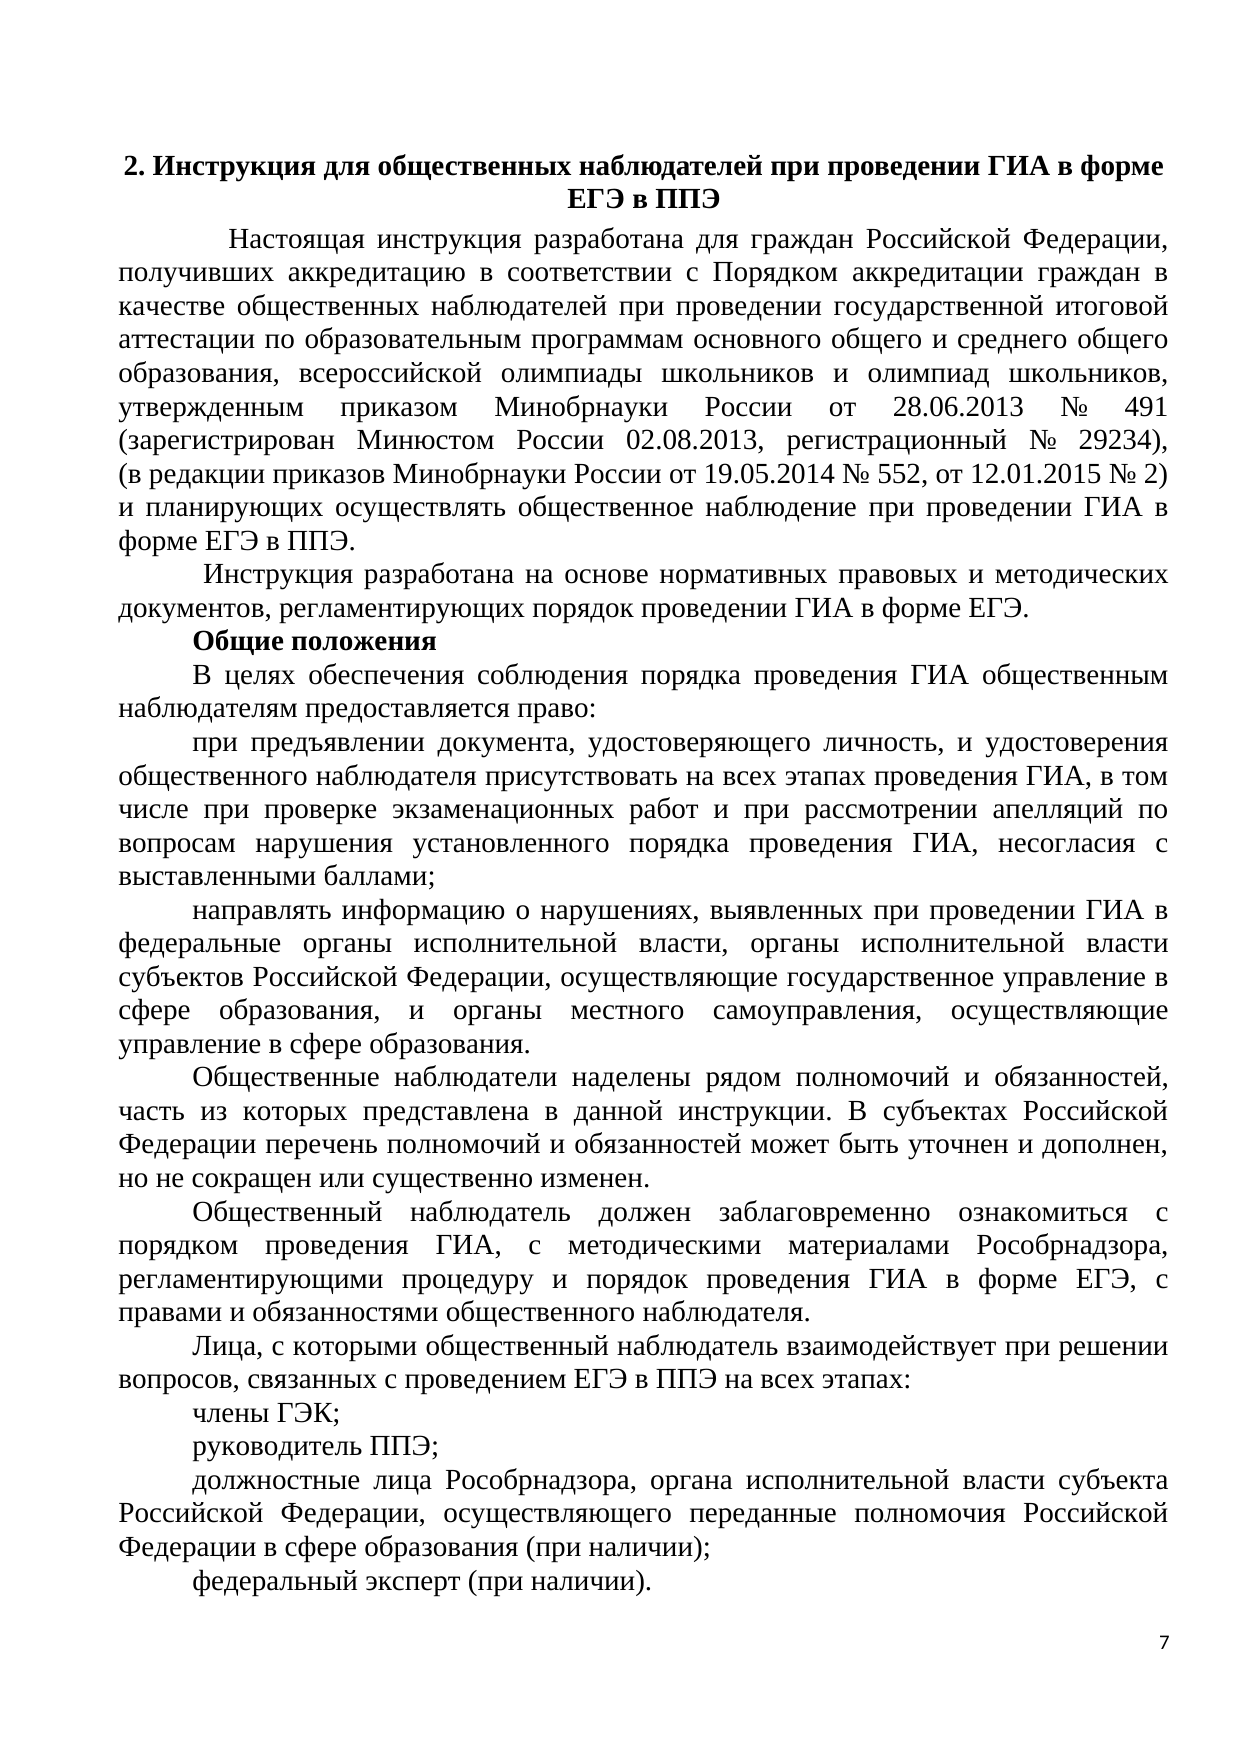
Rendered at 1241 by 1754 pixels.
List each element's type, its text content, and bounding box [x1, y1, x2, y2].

list при предъявлении документа, удостоверяющего личность, и удостоверения общественного наблюдателя присутствовать на всех этапах проведения ГИА, в том числе при проверке экзаменационных работ и при рассмотрении апелляций по вопросам нарушения установленного порядка проведения ГИА, несогласия с выставленными баллами; [118, 724, 1169, 892]
list Лица, с которыми общественный наблюдатель взаимодействует при решении вопросов, связанных с проведением ЕГЭ в ППЭ на всех этапах: [118, 1328, 1169, 1395]
list В целях обеспечения соблюдения порядка проведения ГИА общественным наблюдателям предоставляется право: [118, 657, 1169, 724]
list федеральный эксперт (при наличии). [118, 1563, 1169, 1596]
list должностные лица Рособрнадзора, органа исполнительной власти субъекта Российской Федерации, осуществляющего переданные полномочия Российской Федерации в сфере образования (при наличии); [118, 1462, 1169, 1563]
list Настоящая инструкция разработана для граждан Российской Федерации, получивших аккредитацию в соответствии с Порядком аккредитации граждан в качестве общественных наблюдателей при проведении государственной итоговой аттестации по образовательным программам основного общего и среднего общего образования, всероссийской олимпиады школьников и олимпиад школьников, утвержденным приказом Минобрнауки России от 28.06.2013 № 491 (зарегистрирован Минюстом России 02.08.2013, регистрационный № 29234), (в редакции приказов Минобрнауки России от 19.05.2014 № 552, от 12.01.2015 № 2) и планирующих осуществлять общественное наблюдение при проведении ГИА в форме ЕГЭ в ППЭ. [118, 221, 1169, 556]
list Инструкция разработана на основе нормативных правовых и методических документов, регламентирующих порядок проведении ГИА в форме ЕГЭ. [118, 556, 1169, 623]
list Общественные наблюдатели наделены рядом полномочий и обязанностей, часть из которых представлена в данной инструкции. В субъектах Российской Федерации перечень полномочий и обязанностей может быть уточнен и дополнен, но не сокращен или существенно изменен. [118, 1059, 1169, 1194]
list Общественный наблюдатель должен заблаговременно ознакомиться с порядком проведения ГИА, с методическими материалами Рособрнадзора, регламентирующими процедуру и порядок проведения ГИА в форме ЕГЭ, с правами и обязанностями общественного наблюдателя. [118, 1194, 1169, 1328]
list члены ГЭК; [118, 1395, 1169, 1428]
list руководитель ППЭ; [118, 1428, 1169, 1462]
list направлять информацию о нарушениях, выявленных при проведении ГИА в федеральные органы исполнительной власти, органы исполнительной власти субъектов Российской Федерации, осуществляющие государственное управление в сфере образования, и органы местного самоуправления, осуществляющие управление в сфере образования. [118, 892, 1169, 1059]
list Общие положения [118, 623, 1169, 657]
subtitle 2. Инструкция для общественных наблюдателей при проведении ГИА в форме ЕГЭ в ППЭ [118, 148, 1169, 215]
